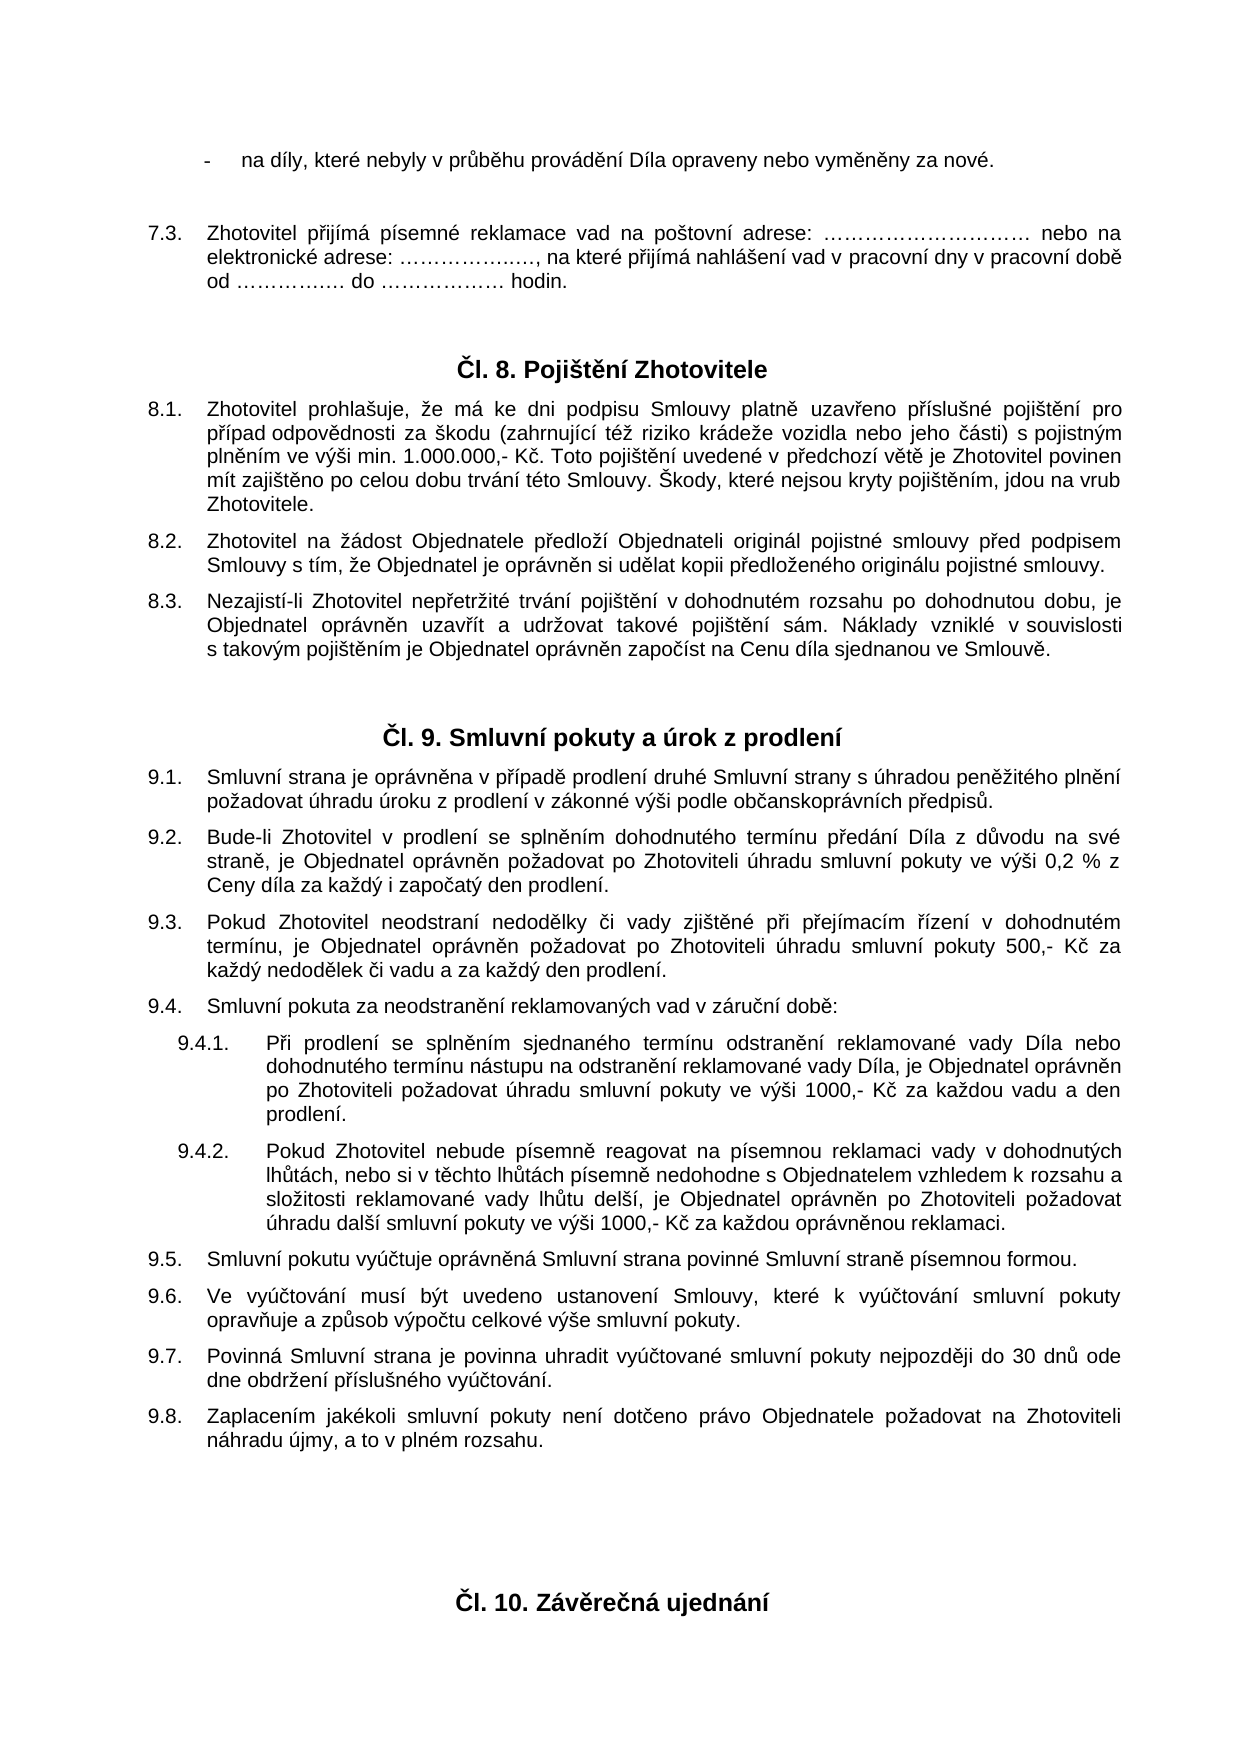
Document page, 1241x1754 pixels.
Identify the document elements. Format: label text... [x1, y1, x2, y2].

text Smluvní pokuty a úrok z prodlení [102, 723, 1122, 752]
text Smluvní pokuta za neodstranění reklamovaných vad v záruční době: [148, 994, 1122, 1018]
text Pojištění Zhotovitele [102, 355, 1122, 384]
text Nezajistí-li Zhotovitel nepřetržité trvání pojištění v dohodnutém rozsahu po dohodnutou dobu, je Objednatel oprávněn uzavřít a udržovat takové pojištění sám. Náklady vzniklé v souvislosti s takovým pojištěním je Objednatel oprávněn započíst na Cenu díla sjednanou ve Smlouvě. [148, 589, 1122, 661]
text Ve vyúčtování musí být uvedeno ustanovení Smlouvy, které k vyúčtování smluvní pokuty opravňuje a způsob výpočtu celkové výše smluvní pokuty. [148, 1283, 1122, 1331]
text Zhotovitel přijímá písemné reklamace vad na poštovní adrese: ………………………… nebo na elektronické adrese: ……………..…, na které přijímá nahlášení vad v pracovní dny v pracovní době od ………….… do ……………… hodin. [148, 221, 1122, 293]
text Zhotovitel na žádost Objednatele předloží Objednateli originál pojistné smlouvy před podpisem Smlouvy s tím, že Objednatel je oprávněn si udělat kopii předloženého originálu pojistné smlouvy. [148, 529, 1122, 577]
list na díly, které nebyly v průběhu provádění Díla opraveny nebo vyměněny za nové. [204, 148, 1122, 172]
text Zhotovitel prohlašuje, že má ke dni podpisu Smlouvy platně uzavřeno příslušné pojištění pro případ odpovědnosti za škodu (zahrnující též riziko krádeže vozidla nebo jeho části) s pojistným plněním ve výši min. 1.000.000,- Kč. Toto pojištění uvedené v předchozí větě je Zhotovitel povinen mít zajištěno po celou dobu trvání této Smlouvy. Škody, které nejsou kryty pojištěním, jdou na vrub Zhotovitele. [148, 396, 1122, 516]
text Zaplacením jakékoli smluvní pokuty není dotčeno právo Objednatele požadovat na Zhotoviteli náhradu újmy, a to v plném rozsahu. [148, 1404, 1122, 1452]
text Smluvní pokutu vyúčtuje oprávněná Smluvní strana povinné Smluvní straně písemnou formou. [148, 1247, 1122, 1271]
text Při prodlení se splněním sjednaného termínu odstranění reklamované vady Díla nebo dohodnutého termínu nástupu na odstranění reklamované vady Díla, je Objednatel oprávněn po Zhotoviteli požadovat úhradu smluvní pokuty ve výši 1000,- Kč za každou vadu a den prodlení. [177, 1030, 1122, 1126]
text Pokud Zhotovitel neodstraní nedodělky či vady zjištěné při přejímacím řízení v dohodnutém termínu, je Objednatel oprávněn požadovat po Zhotoviteli úhradu smluvní pokuty 500,- Kč za každý nedodělek či vadu a za každý den prodlení. [148, 909, 1122, 981]
text Povinná Smluvní strana je povinna uhradit vyúčtované smluvní pokuty nejpozději do 30 dnů ode dne obdržení příslušného vyúčtování. [148, 1344, 1122, 1392]
text Bude-li Zhotovitel v prodlení se splněním dohodnutého termínu předání Díla z důvodu na své straně, je Objednatel oprávněn požadovat po Zhotoviteli úhradu smluvní pokuty ve výši 0,2 % z Ceny díla za každý i započatý den prodlení. [148, 825, 1122, 897]
text Pokud Zhotovitel nebude písemně reagovat na písemnou reklamaci vady v dohodnutých lhůtách, nebo si v těchto lhůtách písemně nedohodne s Objednatelem vzhledem k rozsahu a složitosti reklamované vady lhůtu delší, je Objednatel oprávněn po Zhotoviteli požadovat úhradu další smluvní pokuty ve výši 1000,- Kč za každou oprávněnou reklamaci. [177, 1139, 1122, 1234]
text Smluvní strana je oprávněna v případě prodlení druhé Smluvní strany s úhradou peněžitého plnění požadovat úhradu úroku z prodlení v zákonné výši podle občanskoprávních předpisů. [148, 765, 1122, 813]
text Závěrečná ujednání [102, 1588, 1122, 1616]
